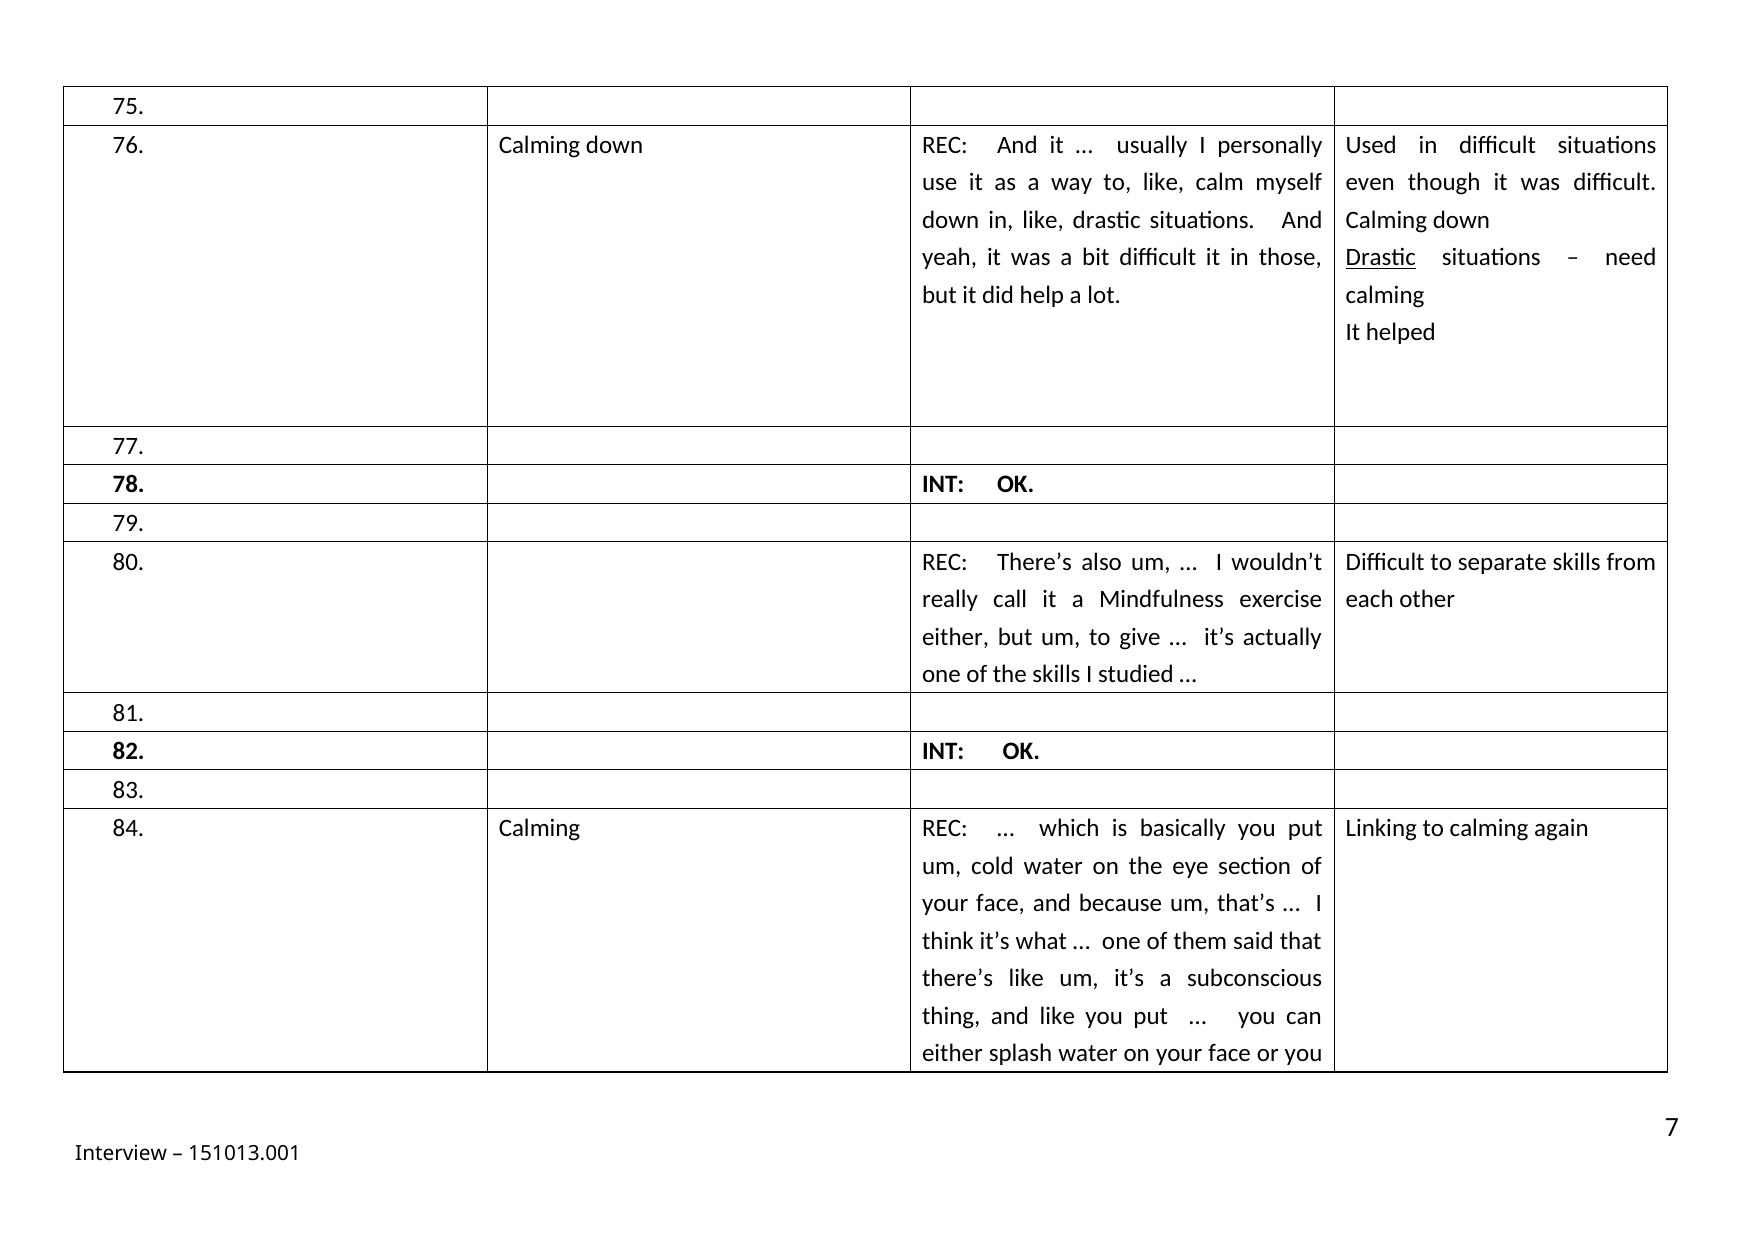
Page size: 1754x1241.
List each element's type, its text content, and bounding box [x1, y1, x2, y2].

table_cell [488, 770, 910, 808]
table_cell [911, 427, 1334, 464]
table_cell [1335, 87, 1667, 124]
table_cell [488, 465, 910, 503]
table_cell [1335, 504, 1667, 541]
table_cell [64, 693, 487, 731]
table_cell Used in difficult situations even though it was difficult. Calming down Drastic situations – need calming It helped [1335, 126, 1667, 426]
table_cell INT: OK. [911, 732, 1334, 769]
table_cell [64, 126, 487, 426]
table_cell [64, 542, 487, 692]
table_cell [64, 504, 487, 541]
table_cell [911, 504, 1334, 541]
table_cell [1335, 809, 1667, 1071]
table_cell [1335, 732, 1667, 769]
table_cell [488, 87, 910, 124]
table_cell [911, 693, 1334, 731]
table_cell [64, 87, 487, 124]
table_cell [64, 465, 487, 503]
table_cell [488, 427, 910, 464]
table_cell REC: There’s also um, … I wouldn’t really call it a Mindfulness exercise either, but um, to give … it’s actually one of the skills I studied … [911, 542, 1334, 692]
table_cell [488, 732, 910, 769]
table_cell [1335, 465, 1667, 503]
table_cell [64, 770, 487, 808]
table_cell REC: And it … usually I personally use it as a way to, like, calm myself down in, like, drastic situations. And yeah, it was a bit difficult it in those, but it did help a lot. [911, 126, 1334, 426]
table_cell INT: OK. [911, 465, 1334, 503]
table_cell [1335, 770, 1667, 808]
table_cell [911, 809, 1334, 1071]
table_cell Calming down [488, 126, 910, 426]
table_cell [64, 809, 487, 1071]
table_cell Calming [488, 809, 910, 1071]
table_cell [488, 693, 910, 731]
table_cell [488, 504, 910, 541]
table_cell [911, 770, 1334, 808]
table_cell Difficult to separate skills from each other [1335, 542, 1667, 692]
table_cell [64, 732, 487, 769]
table_cell [911, 87, 1334, 124]
table_cell [1335, 693, 1667, 731]
table_cell [488, 542, 910, 692]
table_cell [64, 427, 487, 464]
table_cell [1335, 427, 1667, 464]
